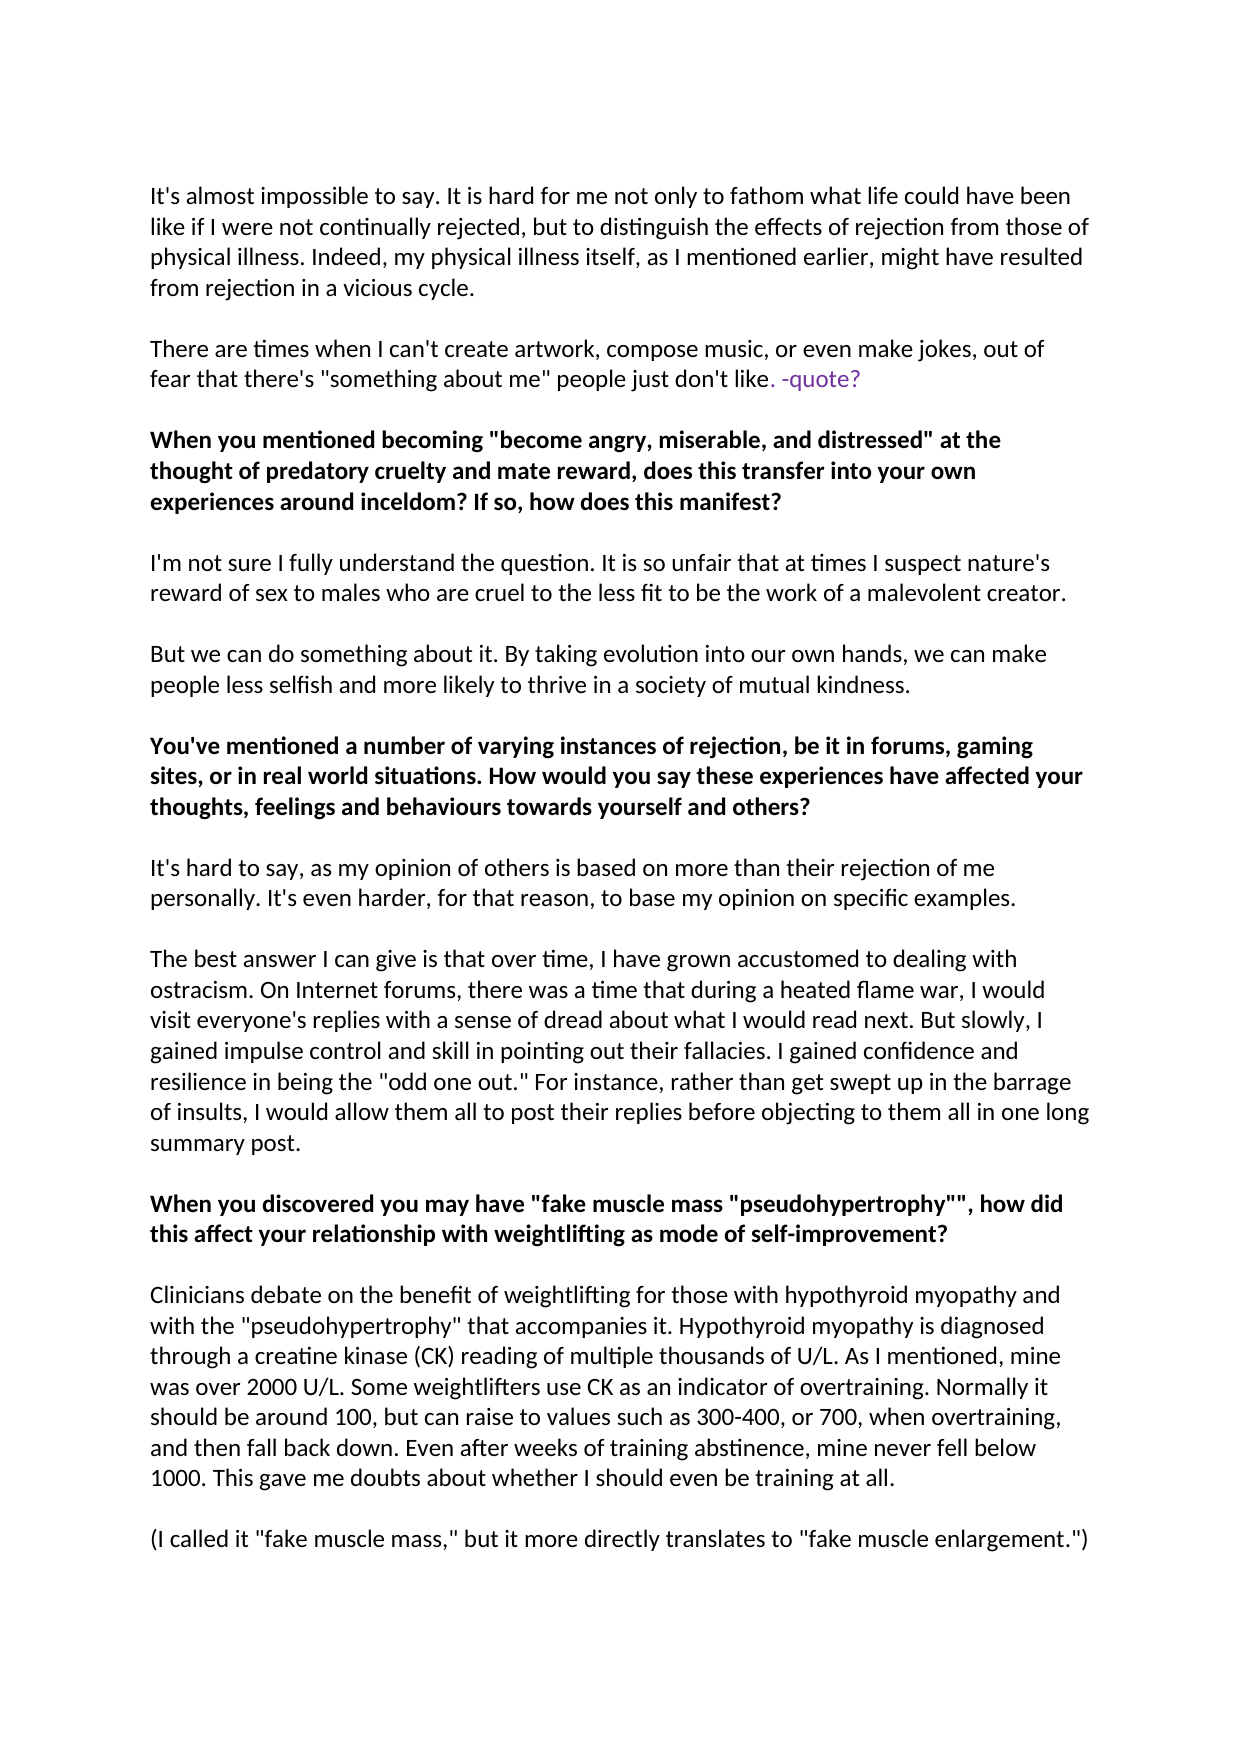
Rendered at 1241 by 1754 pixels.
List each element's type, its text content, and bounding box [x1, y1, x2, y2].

text I'm not sure I fully understand the question. It is so unfair that at times I suspect nature's reward of sex to males who are cruel to the less fit to be the work of a malevolent creator. [150, 547, 1090, 608]
text The best answer I can give is that over time, I have grown accustomed to dealing with ostracism. On Internet forums, there was a time that during a heated flame war, I would visit everyone's replies with a sense of dread about what I would read next. But slowly, I gained impulse control and skill in pointing out their fallacies. I gained confidence and resilience in being the "odd one out." For instance, rather than get swept up in the barrage of insults, I would allow them all to post their replies before objecting to them all in one long summary post. [150, 943, 1090, 1157]
text You've mentioned a number of varying instances of rejection, be it in forums, gaming sites, or in real world situations. How would you say these experiences have affected your thoughts, feelings and behaviours towards yourself and others? [150, 730, 1090, 821]
text Clinicians debate on the benefit of weightlifting for those with hypothyroid myopathy and with the "pseudohypertrophy" that accompanies it. Hypothyroid myopathy is diagnosed through a creatine kinase (CK) reading of multiple thousands of U/L. As I mentioned, mine was over 2000 U/L. Some weightlifters use CK as an indicator of overtraining. Normally it should be around 100, but can raise to values such as 300-400, or 700, when overtraining, and then fall back down. Even after weeks of training abstinence, mine never fell below 1000. This gave me doubts about whether I should even be training at all. [150, 1279, 1090, 1493]
text It's almost impossible to say. It is hard for me not only to fathom what life could have been like if I were not continually rejected, but to distinguish the effects of rejection from those of physical illness. Indeed, my physical illness itself, as I mentioned earlier, might have resulted from rejection in a vicious cycle. [150, 181, 1090, 303]
text When you discovered you may have "fake muscle mass "pseudohypertrophy"", how did this affect your relationship with weightlifting as mode of self-improvement? [150, 1188, 1090, 1249]
text When you mentioned becoming "become angry, miserable, and distressed" at the thought of predatory cruelty and mate reward, does this transfer into your own experiences around inceldom? If so, how does this manifest? [150, 425, 1090, 516]
text There are times when I can't create artwork, compose music, or even make jokes, out of fear that there's "something about me" people just don't like. -quote? [150, 333, 1090, 394]
text It's hard to say, as my opinion of others is based on more than their rejection of me personally. It's even harder, for that reason, to base my opinion on specific examples. [150, 852, 1090, 913]
text But we can do something about it. By taking evolution into our own hands, we can make people less selfish and more likely to thrive in a society of mutual kindness. [150, 638, 1090, 699]
text (I called it "fake muscle mass," but it more directly translates to "fake muscle enlargement.") [150, 1523, 1090, 1554]
